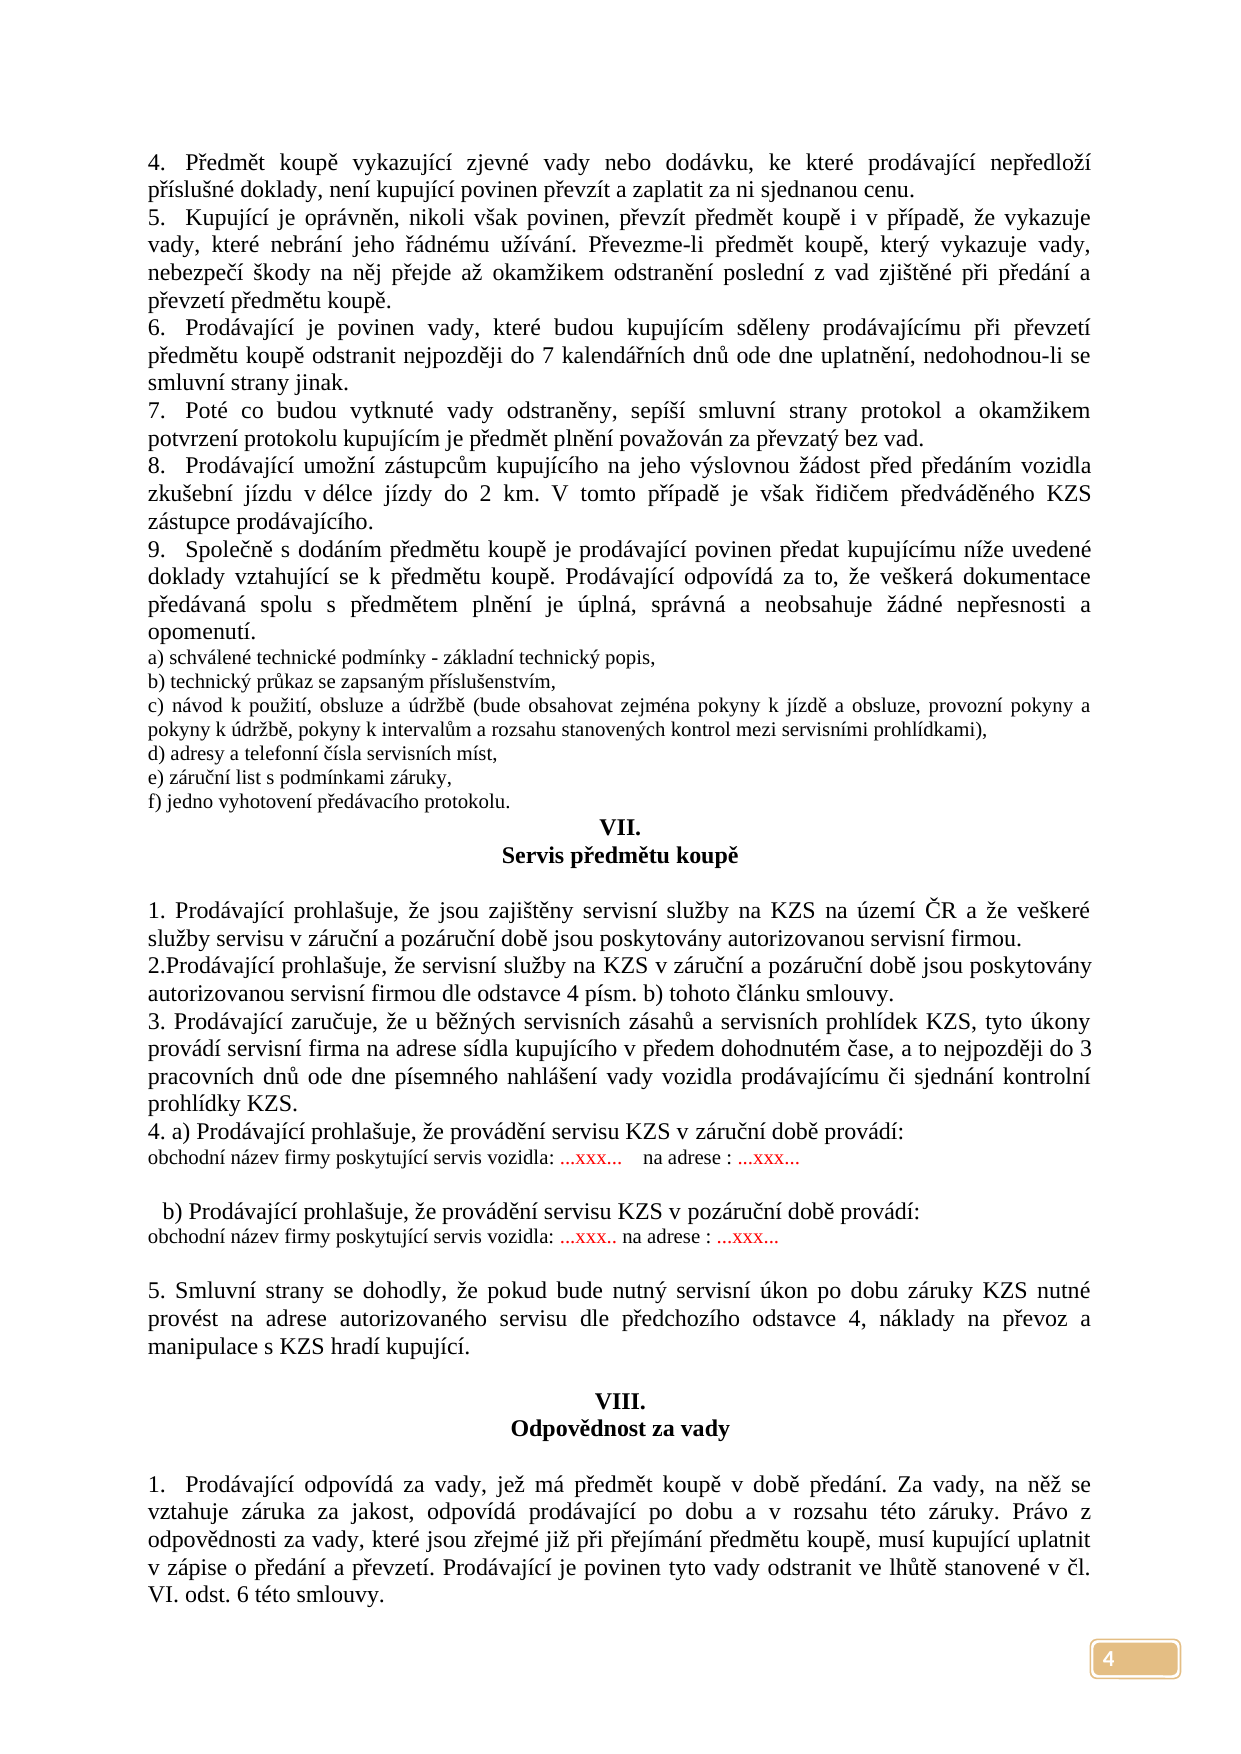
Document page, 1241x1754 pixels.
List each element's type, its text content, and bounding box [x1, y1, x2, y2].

text 5. Kupující je oprávněn, nikoli však povinen, převzít předmět koupě i v případě, že vykazuje vady, které nebrání jeho řádnému užívání. Převezme-li předmět koupě, který vykazuje vady, nebezpečí škody na něj přejde až okamžikem odstranění poslední z vad zjištěné při předání a převzetí předmětu koupě. [148, 203, 1093, 313]
text f) jedno vyhotovení předávacího protokolu. [148, 789, 1093, 813]
text b) technický průkaz se zapsaným příslušenstvím, [148, 669, 1093, 693]
text b) Prodávající prohlašuje, že provádění servisu KZS v pozáruční době provádí: [162, 1197, 1093, 1224]
text 5. Smluvní strany se dohodly, že pokud bude nutný servisní úkon po dobu záruky KZS nutné provést na adrese autorizovaného servisu dle předchozího odstavce 4, náklady na převoz a manipulace s KZS hradí kupující. [148, 1276, 1093, 1359]
text Odpovědnost za vady [148, 1414, 1093, 1442]
text 3. Prodávající zaručuje, že u běžných servisních zásahů a servisních prohlídek KZS, tyto úkony provádí servisní firma na adrese sídla kupujícího v předem dohodnutém čase, a to nejpozději do 3 pracovních dnů ode dne písemného nahlášení vady vozidla prodávajícímu či sjednání kontrolní prohlídky KZS. [148, 1007, 1093, 1117]
text obchodní název firmy poskytující servis vozidla: ...xxx.. na adrese : ...xxx... [148, 1224, 1093, 1248]
text 2.Prodávající prohlašuje, že servisní služby na KZS v záruční a pozáruční době jsou poskytovány autorizovanou servisní firmou dle odstavce 4 písm. b) tohoto článku smlouvy. [148, 951, 1093, 1007]
text 9. Společně s dodáním předmětu koupě je prodávající povinen předat kupujícímu níže uvedené doklady vztahující se k předmětu koupě. Prodávající odpovídá za to, že veškerá dokumentace předávaná spolu s předmětem plnění je úplná, správná a neobsahuje žádné nepřesnosti a opomenutí. [148, 534, 1093, 645]
text a) schválené technické podmínky - základní technický popis, [148, 645, 1093, 669]
text 1. Prodávající prohlašuje, že jsou zajištěny servisní služby na KZS na území ČR a že veškeré služby servisu v záruční a pozáruční době jsou poskytovány autorizovanou servisní firmou. [148, 896, 1093, 951]
text obchodní název firmy poskytující servis vozidla: ...xxx... na adrese : ...xxx... [148, 1145, 1093, 1169]
text c) návod k použití, obsluze a údržbě (bude obsahovat zejména pokyny k jízdě a obsluze, provozní pokyny a pokyny k údržbě, pokyny k intervalům a rozsahu stanovených kontrol mezi servisními prohlídkami), [148, 693, 1093, 741]
text d) adresy a telefonní čísla servisních míst, [148, 741, 1093, 765]
text 4. Předmět koupě vykazující zjevné vady nebo dodávku, ke které prodávající nepředloží příslušné doklady, není kupující povinen převzít a zaplatit za ni sjednanou cenu. [148, 148, 1093, 203]
text 1. Prodávající odpovídá za vady, jež má předmět koupě v době předání. Za vady, na něž se vztahuje záruka za jakost, odpovídá prodávající po dobu a v rozsahu této záruky. Právo z odpovědnosti za vady, které jsou zřejmé již při přejímání předmětu koupě, musí kupující uplatnit v zápise o předání a převzetí. Prodávající je povinen tyto vady odstranit ve lhůtě stanovené v čl. VI. odst. 6 této smlouvy. [148, 1470, 1093, 1608]
text VII. [148, 813, 1093, 841]
text VIII. [148, 1387, 1093, 1414]
text 8. Prodávající umožní zástupcům kupujícího na jeho výslovnou žádost před předáním vozidla zkušební jízdu v délce jízdy do 2 km. V tomto případě je však řidičem předváděného KZS zástupce prodávajícího. [148, 451, 1093, 534]
text 6. Prodávající je povinen vady, které budou kupujícím sděleny prodávajícímu při převzetí předmětu koupě odstranit nejpozději do 7 kalendářních dnů ode dne uplatnění, nedohodnou-li se smluvní strany jinak. [148, 313, 1093, 396]
text 4. a) Prodávající prohlašuje, že provádění servisu KZS v záruční době provádí: [148, 1117, 1093, 1145]
text Servis předmětu koupě [148, 841, 1093, 869]
text e) záruční list s podmínkami záruky, [148, 765, 1093, 789]
text 7. Poté co budou vytknuté vady odstraněny, sepíší smluvní strany protokol a okamžikem potvrzení protokolu kupujícím je předmět plnění považován za převzatý bez vad. [148, 396, 1093, 451]
